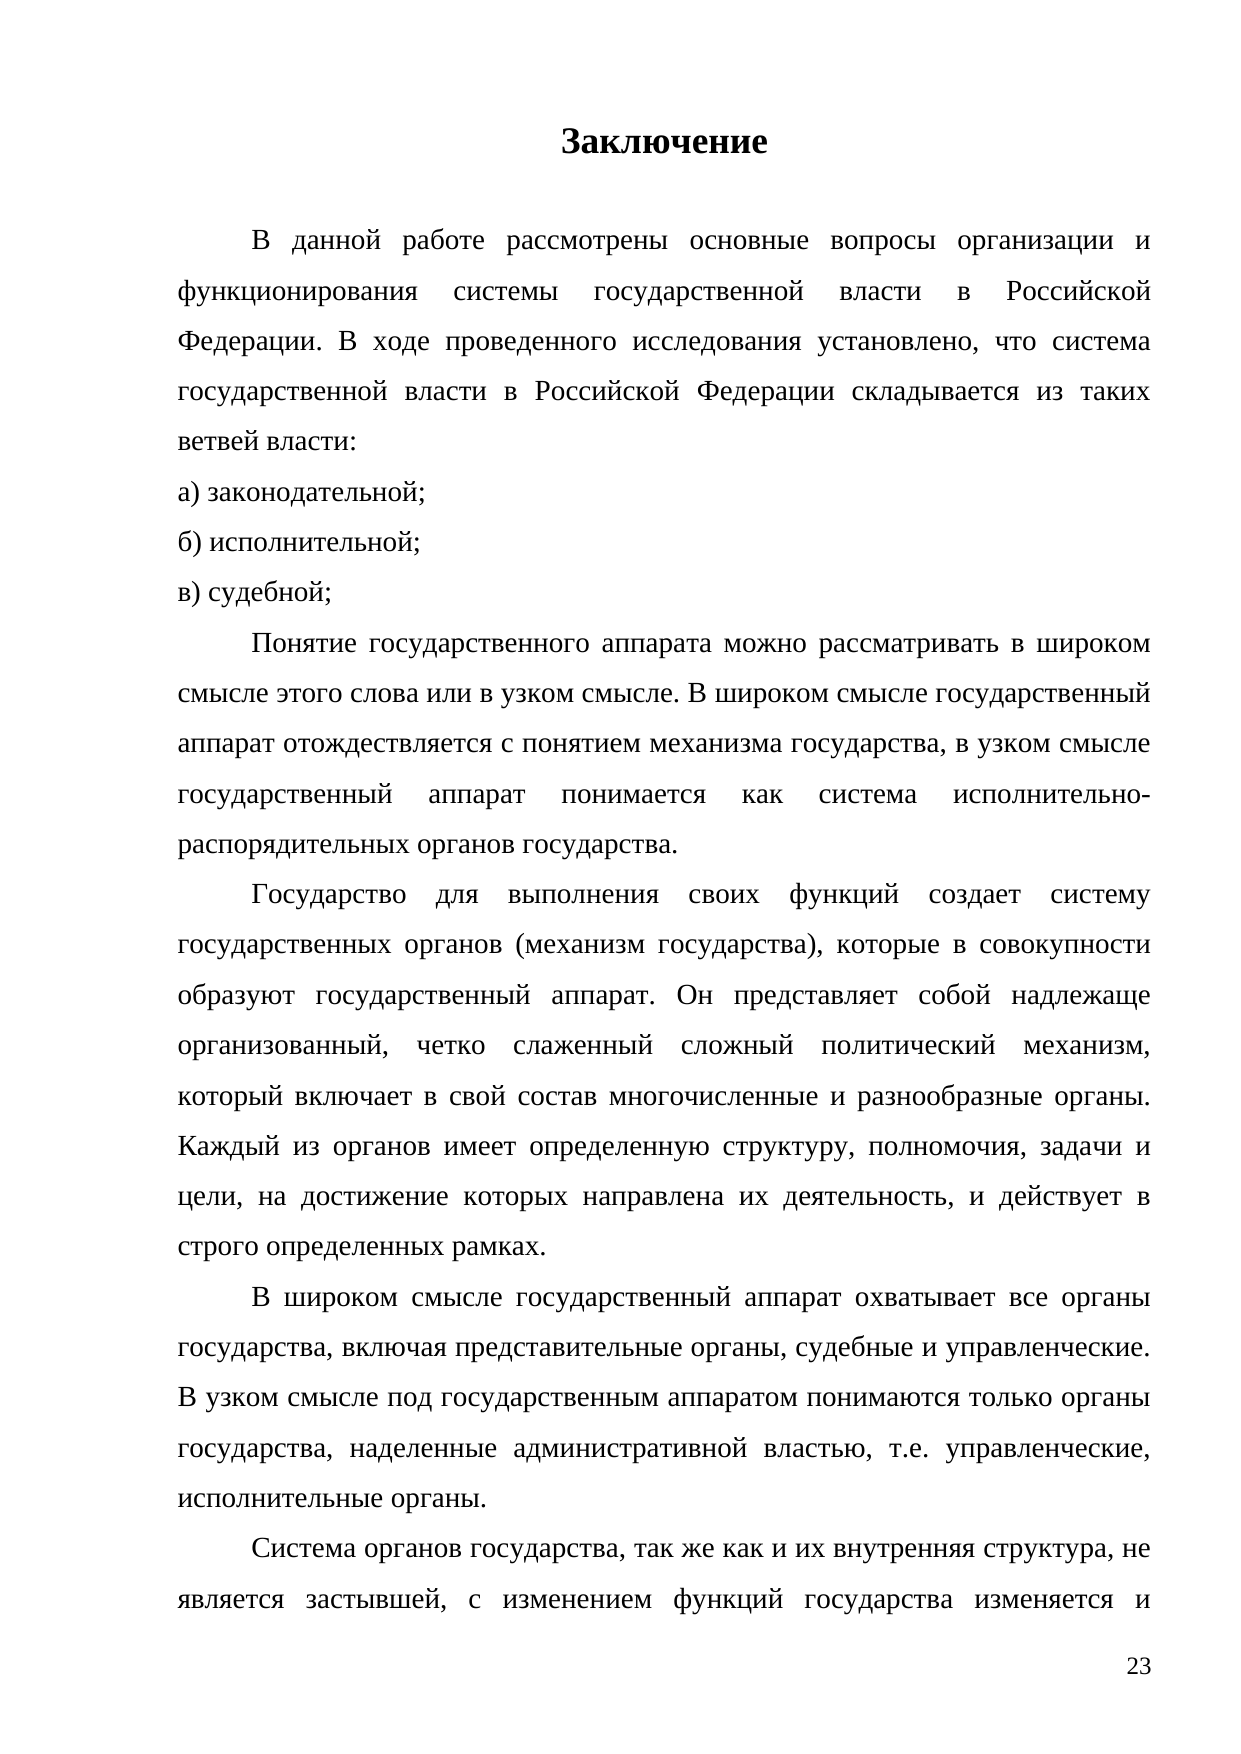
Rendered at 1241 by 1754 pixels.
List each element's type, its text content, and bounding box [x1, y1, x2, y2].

text б) исполнительной; [177, 524, 1152, 558]
text В данной работе рассмотрены основные вопросы организации и функционирования системы государственной власти в Российской Федерации. В ходе проведенного исследования установлено, что система государственной власти в Российской Федерации складывается из таких ветвей власти: [177, 222, 1152, 457]
text В широком смысле государственный аппарат охватывает все органы государства, включая представительные органы, судебные и управленческие. В узком смысле под государственным аппаратом понимаются только органы государства, наделенные административной властью, т.е. управленческие, исполнительные органы. [177, 1279, 1152, 1514]
text Государство для выполнения своих функций создает систему государственных органов (механизм государства), которые в совокупности образуют государственный аппарат. Он представляет собой надлежаще организованный, четко слаженный сложный политический механизм, который включает в свой состав многочисленные и разнообразные органы. Каждый из органов имеет определенную структуру, полномочия, задачи и цели, на достижение которых направлена их деятельность, и действует в строго определенных рамках. [177, 876, 1152, 1262]
text Заключение [177, 118, 1152, 161]
text Понятие государственного аппарата можно рассматривать в широком смысле этого слова или в узком смысле. В широком смысле государственный аппарат отождествляется с понятием механизма государства, в узком смысле государственный аппарат понимается как система исполнительно-распорядительных органов государства. [177, 625, 1152, 859]
text а) законодательной; [177, 474, 1152, 507]
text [177, 1530, 1152, 1614]
text в) судебной; [177, 574, 1152, 608]
